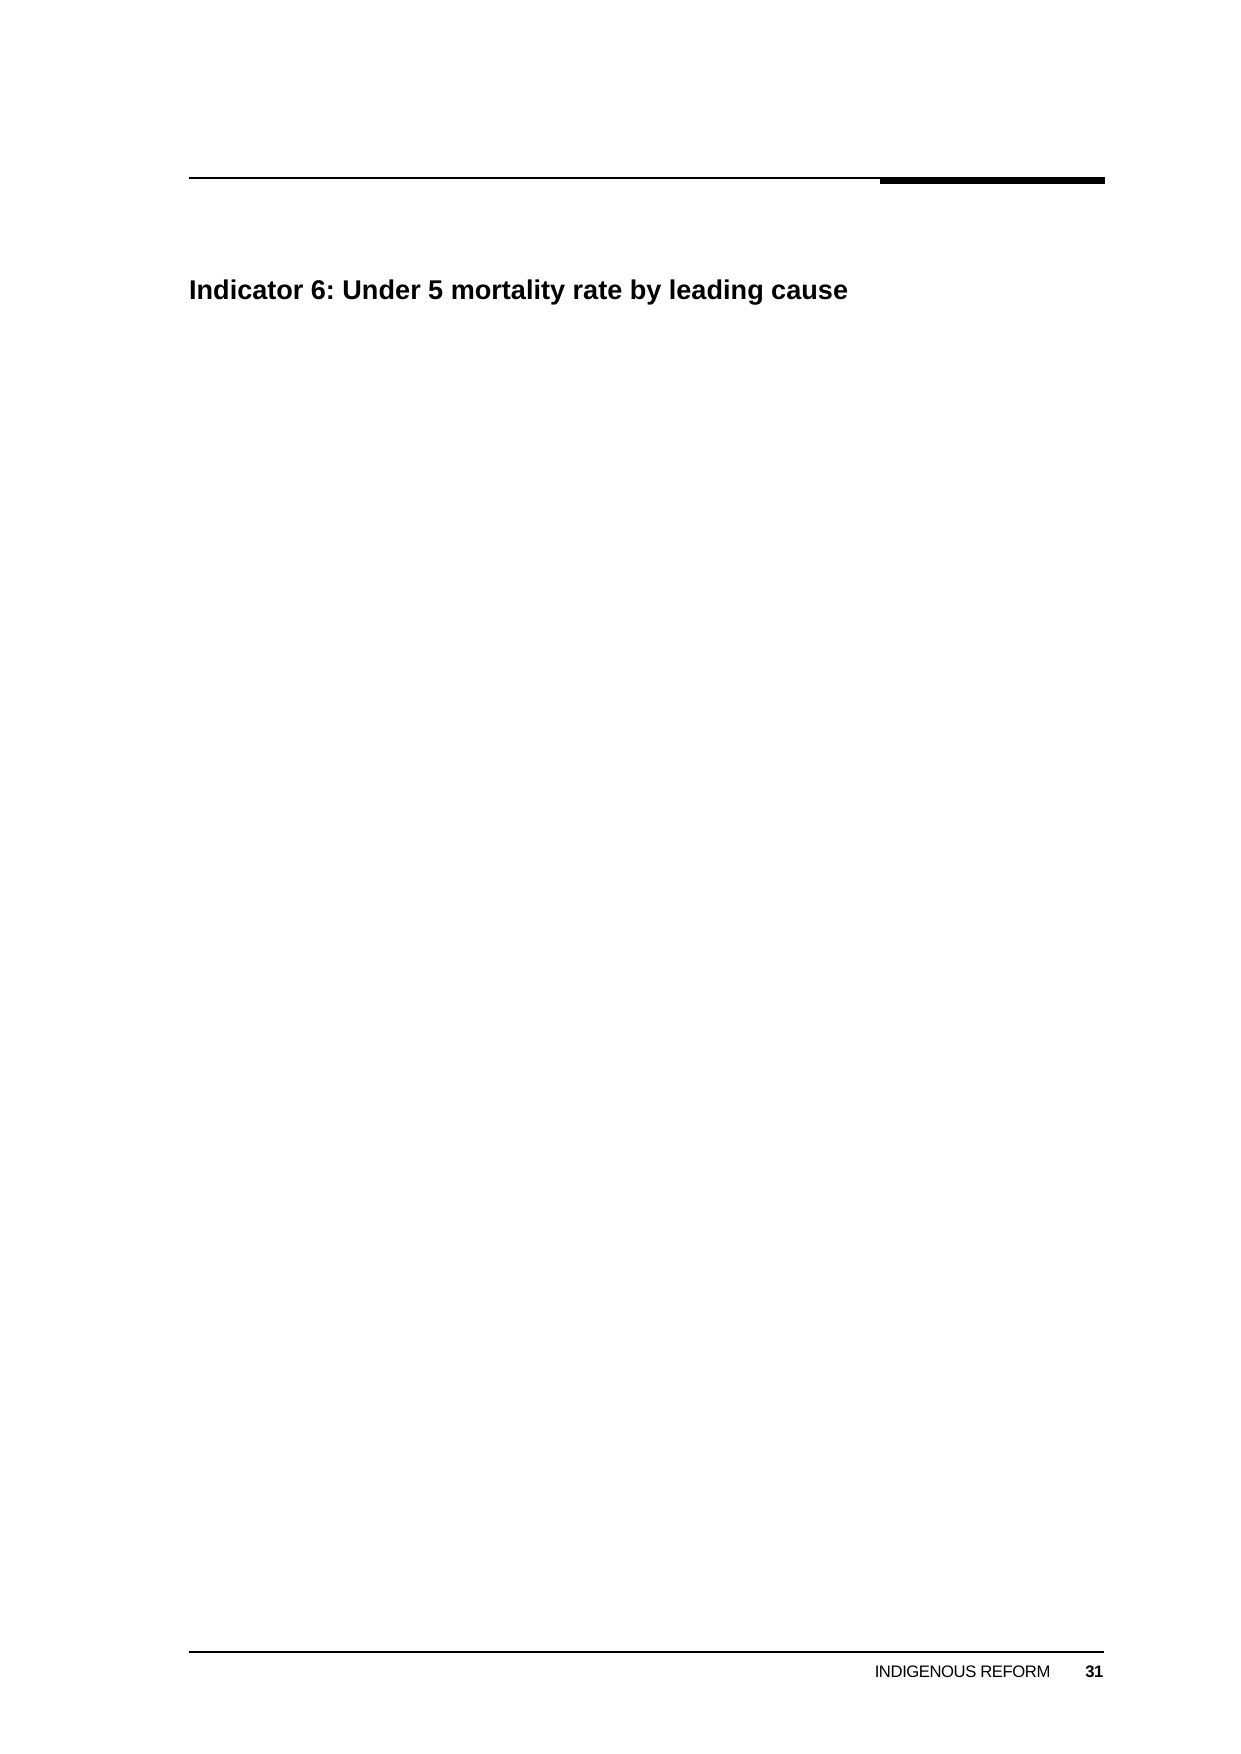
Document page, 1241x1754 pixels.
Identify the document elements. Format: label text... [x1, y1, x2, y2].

subtitle Indicator 6: Under 5 mortality rate by leading cause [189, 273, 1104, 306]
